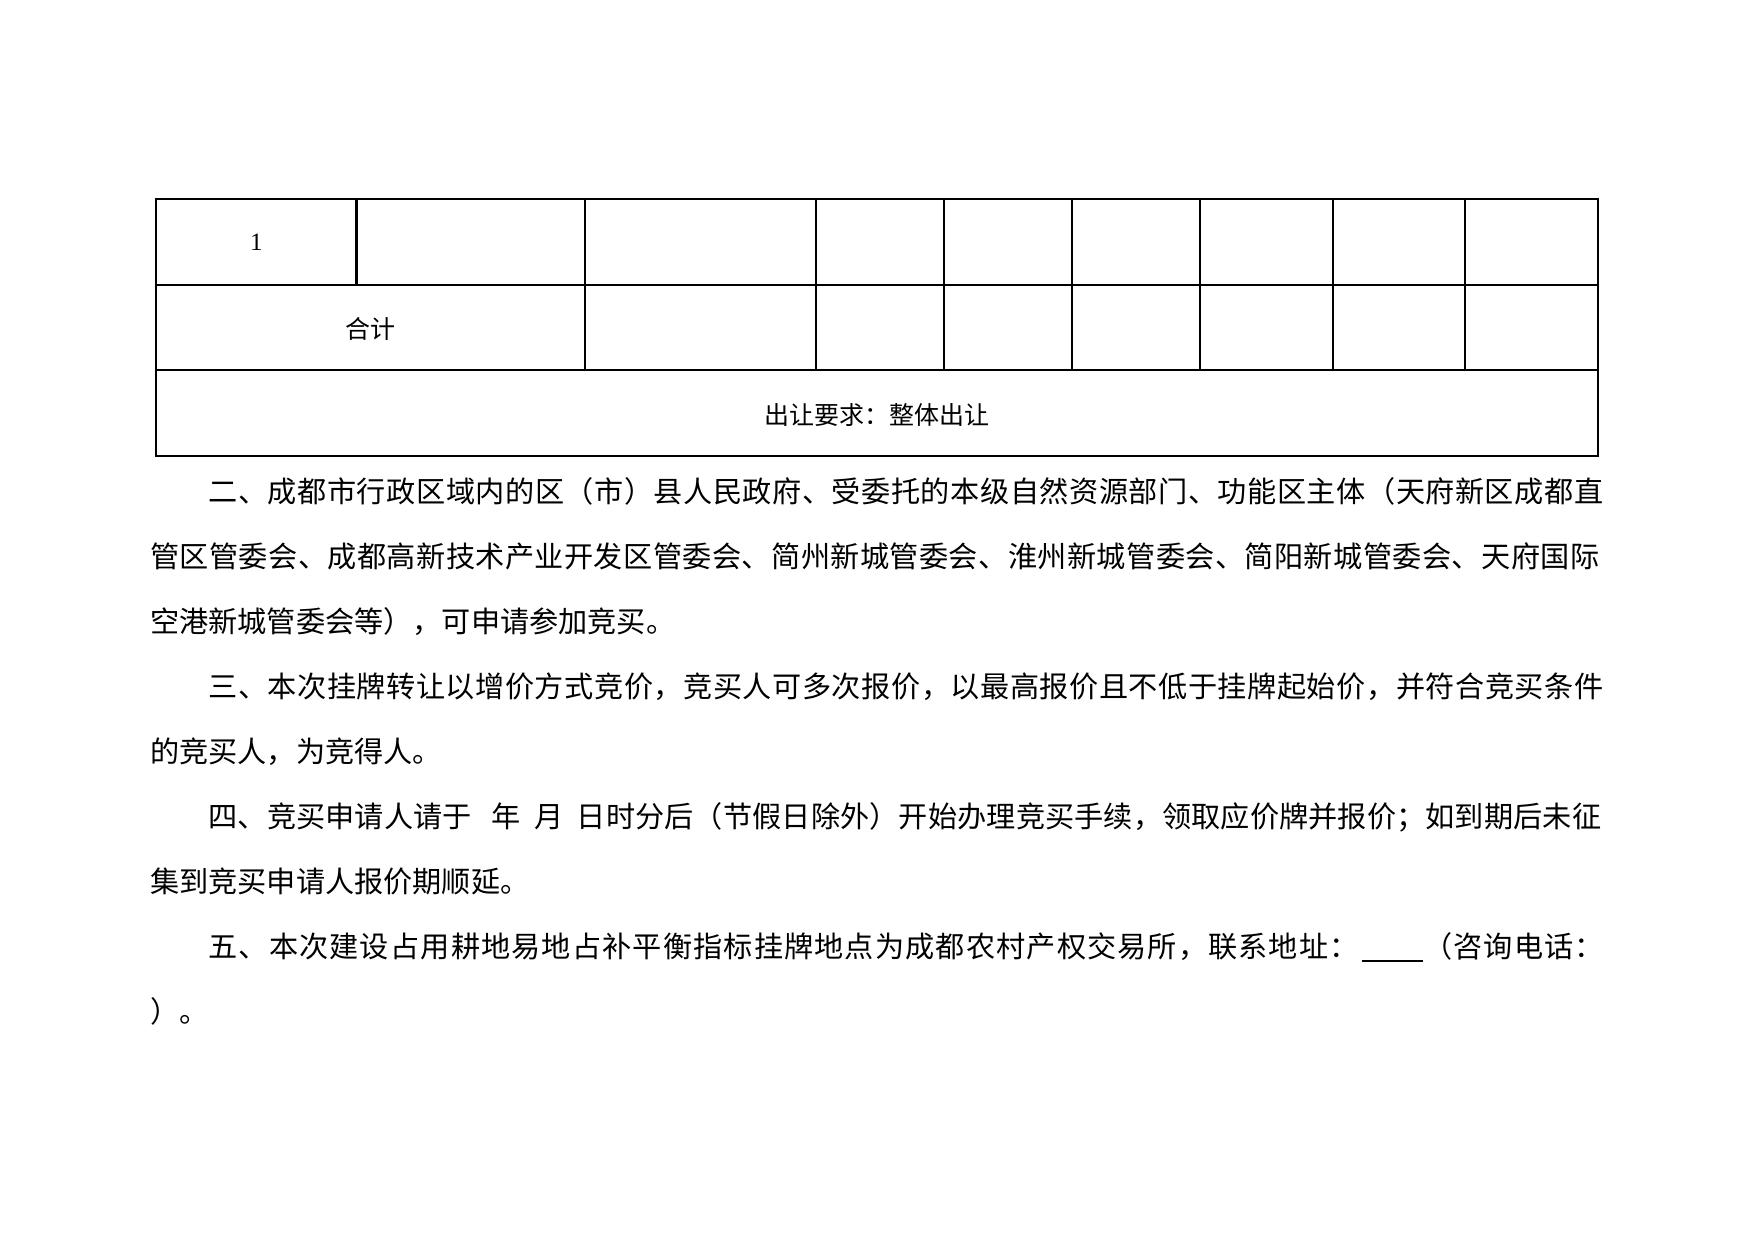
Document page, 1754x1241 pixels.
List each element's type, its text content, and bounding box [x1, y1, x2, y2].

table_cell [586, 286, 815, 369]
table_cell [1334, 200, 1464, 283]
text 五、本次建设占用耕地易地占补平衡指标挂牌地点为成都农村产权交易所，联系地址： （咨询电话： ）。 [150, 912, 1604, 1042]
table_cell [1466, 200, 1597, 283]
table_cell [817, 200, 943, 283]
table_cell [1073, 200, 1199, 283]
table_cell [1201, 200, 1332, 283]
table_cell [358, 200, 584, 283]
table_cell [945, 286, 1071, 369]
table_cell [586, 200, 815, 283]
table_cell [1334, 286, 1464, 369]
table_cell [1201, 286, 1332, 369]
text 四、竞买申请人请于 年 月 日时分后（节假日除外）开始办理竞买手续，领取应价牌并报价；如到期后未征集到竞买申请人报价期顺延。 [150, 782, 1604, 912]
table_cell 1 [157, 200, 355, 283]
table_cell 合计 [157, 286, 584, 369]
table_cell [945, 200, 1071, 283]
text 二、成都市行政区域内的区（市）县人民政府、受委托的本级自然资源部门、功能区主体（天府新区成都直管区管委会、成都高新技术产业开发区管委会、简州新城管委会、淮州新城管委会、简阳新城管委会、天府国际空港新城管委会等），可申请参加竞买。 [150, 457, 1604, 652]
table_cell [1466, 286, 1597, 369]
table_cell 出让要求：整体出让 [157, 371, 1597, 455]
table_cell [1073, 286, 1199, 369]
text 三、本次挂牌转让以增价方式竞价，竞买人可多次报价，以最高报价且不低于挂牌起始价，并符合竞买条件的竞买人，为竞得人。 [150, 652, 1604, 782]
table_cell [817, 286, 943, 369]
